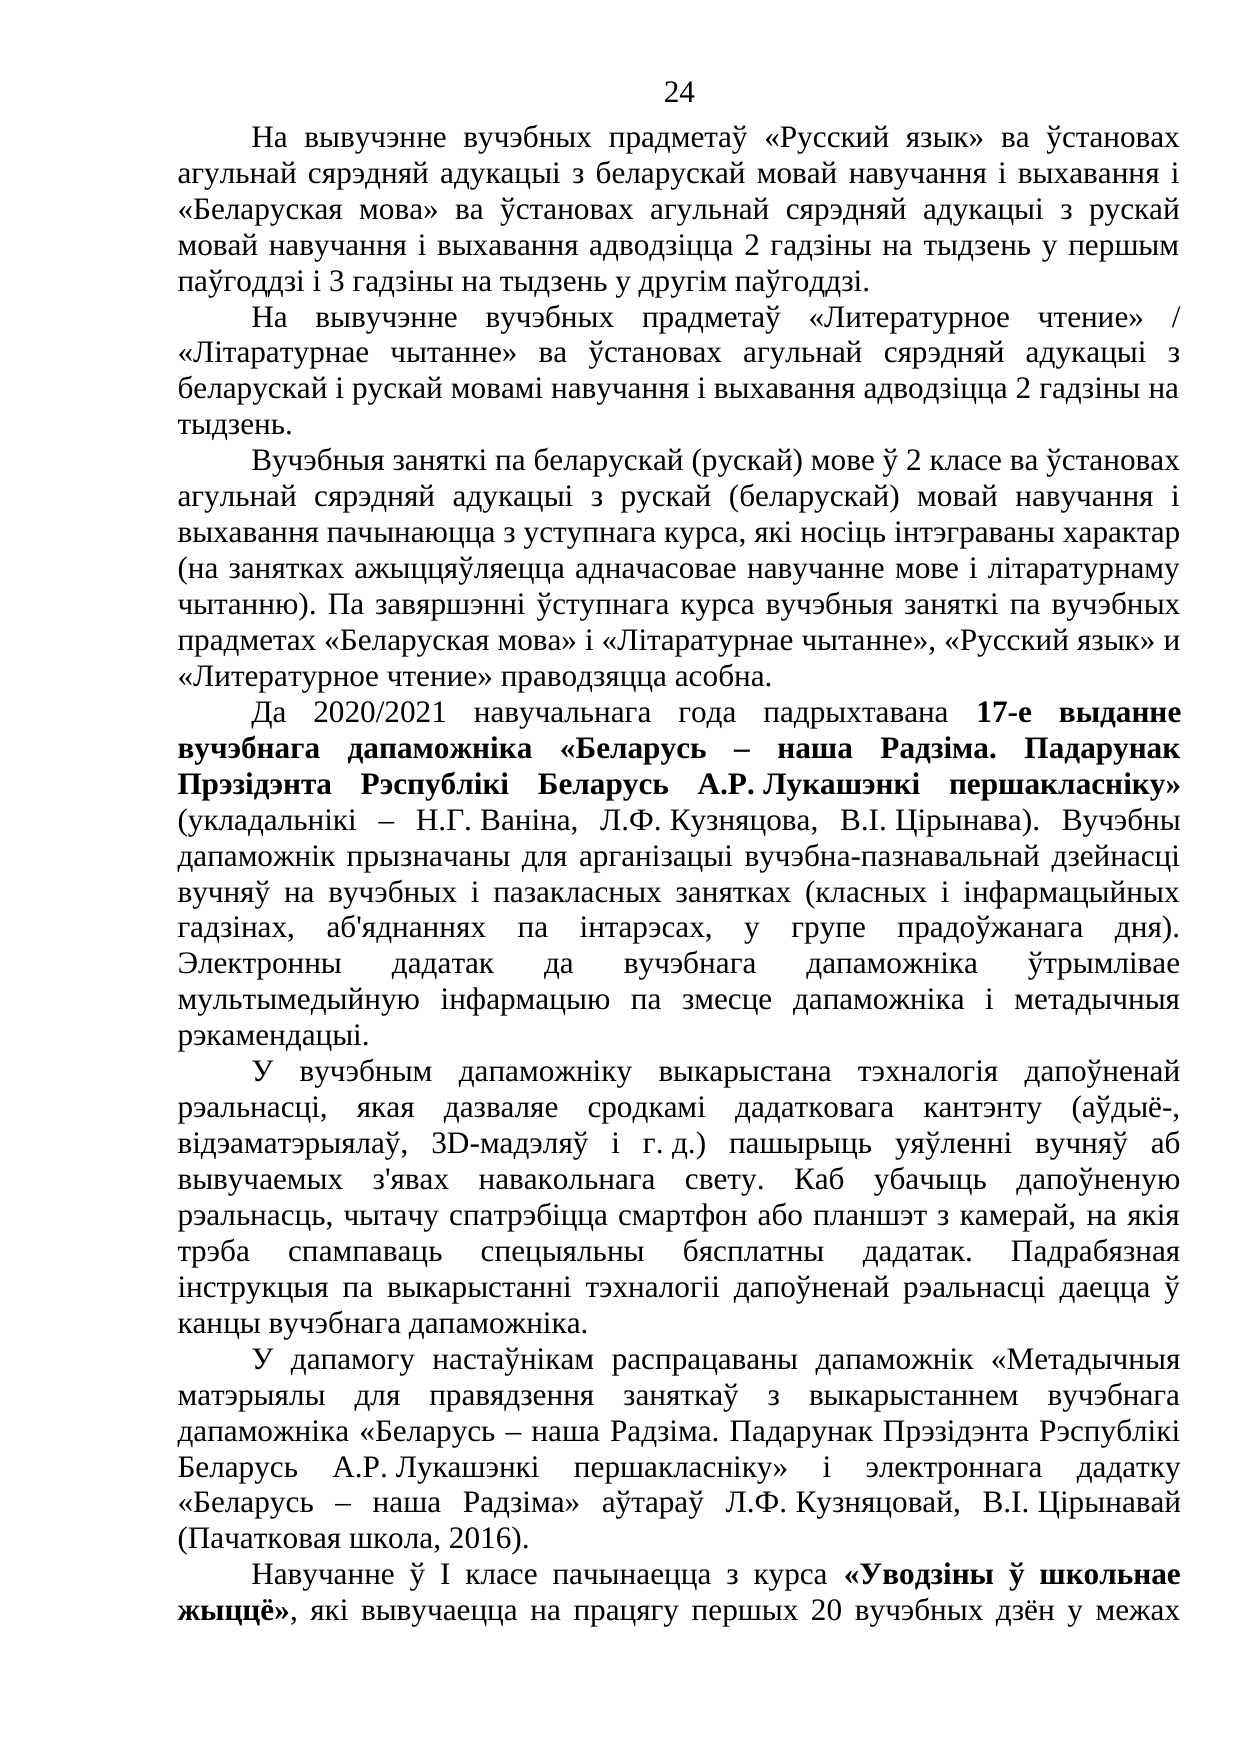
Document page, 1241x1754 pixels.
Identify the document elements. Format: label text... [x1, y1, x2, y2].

text На вывучэнне вучэбных прадметаў «Литературное чтение» / «Літаратурнае чытанне» ва ўстановах агульнай сярэдняй адукацыі з беларускай і рускай мовамі навучання і выхавання адводзіцца 2 гадзіны на тыдзень. [177, 298, 1181, 442]
text На вывучэнне вучэбных прадметаў «Русский язык» ва ўстановах агульнай сярэдняй адукацыі з беларускай мовай навучання і выхавання і «Беларуская мова» ва ўстановах агульнай сярэдняй адукацыі з рускай мовай навучання і выхавання адводзіцца 2 гадзіны на тыдзень у першым паўгоддзі і 3 гадзіны на тыдзень у другім паўгоддзі. [177, 118, 1181, 298]
text У дапамогу настаўнікам распрацаваны дапаможнік «Метадычныя матэрыялы для правядзення заняткаў з выкарыстаннем вучэбнага дапаможніка «Беларусь – наша Радзіма. Падарунак Прэзідэнта Рэспублікі Беларусь А.Р. Лукашэнкі першакласніку» і электроннага дадатку «Беларусь – наша Радзіма» аўтараў Л.Ф. Кузняцовай, В.І. Цірынавай (Пачатковая школа, 2016). [177, 1340, 1181, 1556]
text Вучэбныя заняткі па беларускай (рускай) мове ў 2 класе ва ўстановах агульнай сярэдняй адукацыі з рускай (беларускай) мовай навучання і выхавання пачынаюцца з уступнага курса, які носіць інтэграваны характар (на занятках ажыццяўляецца адначасовае навучанне мове і літаратурнаму чытанню). Па завяршэнні ўступнага курса вучэбныя заняткі па вучэбных прадметах «Беларуская мова» і «Літаратурнае чытанне», «Русский язык» и «Литературное чтение» праводзяцца асобна. [177, 442, 1181, 693]
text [177, 1556, 1181, 1627]
text Да 2020/2021 навучальнага года падрыхтавана 17-е выданне вучэбнага дапаможніка «Беларусь – наша Радзіма. Падарунак Прэзідэнта Рэспублікі Беларусь А.Р. Лукашэнкі першакласніку» (укладальнікі – Н.Г. Ваніна, Л.Ф. Кузняцова, В.І. Цірынава). Вучэбны дапаможнік прызначаны для арганізацыі вучэбна-пазнавальнай дзейнасці вучняў на вучэбных і пазакласных занятках (класных і інфармацыйных гадзінах, аб'яднаннях па інтарэсах, у групе прадоўжанага дня). Электронны дадатак да вучэбнага дапаможніка ўтрымлівае мультымедыйную інфармацыю па змесце дапаможніка і метадычныя рэкамендацыі. [177, 693, 1181, 1052]
text У вучэбным дапаможніку выкарыстана тэхналогія дапоўненай рэальнасці, якая дазваляе сродкамі дадатковага кантэнту (аўдыё-, відэаматэрыялаў, 3D-мадэляў і г. д.) пашырыць уяўленні вучняў аб вывучаемых з'явах навакольнага свету. Каб убачыць дапоўненую рэальнасць, чытачу спатрэбіцца смартфон або планшэт з камерай, на якія трэба спампаваць спецыяльны бясплатны дадатак. Падрабязная інструкцыя па выкарыстанні тэхналогіі дапоўненай рэальнасці даецца ў канцы вучэбнага дапаможніка. [177, 1052, 1181, 1340]
